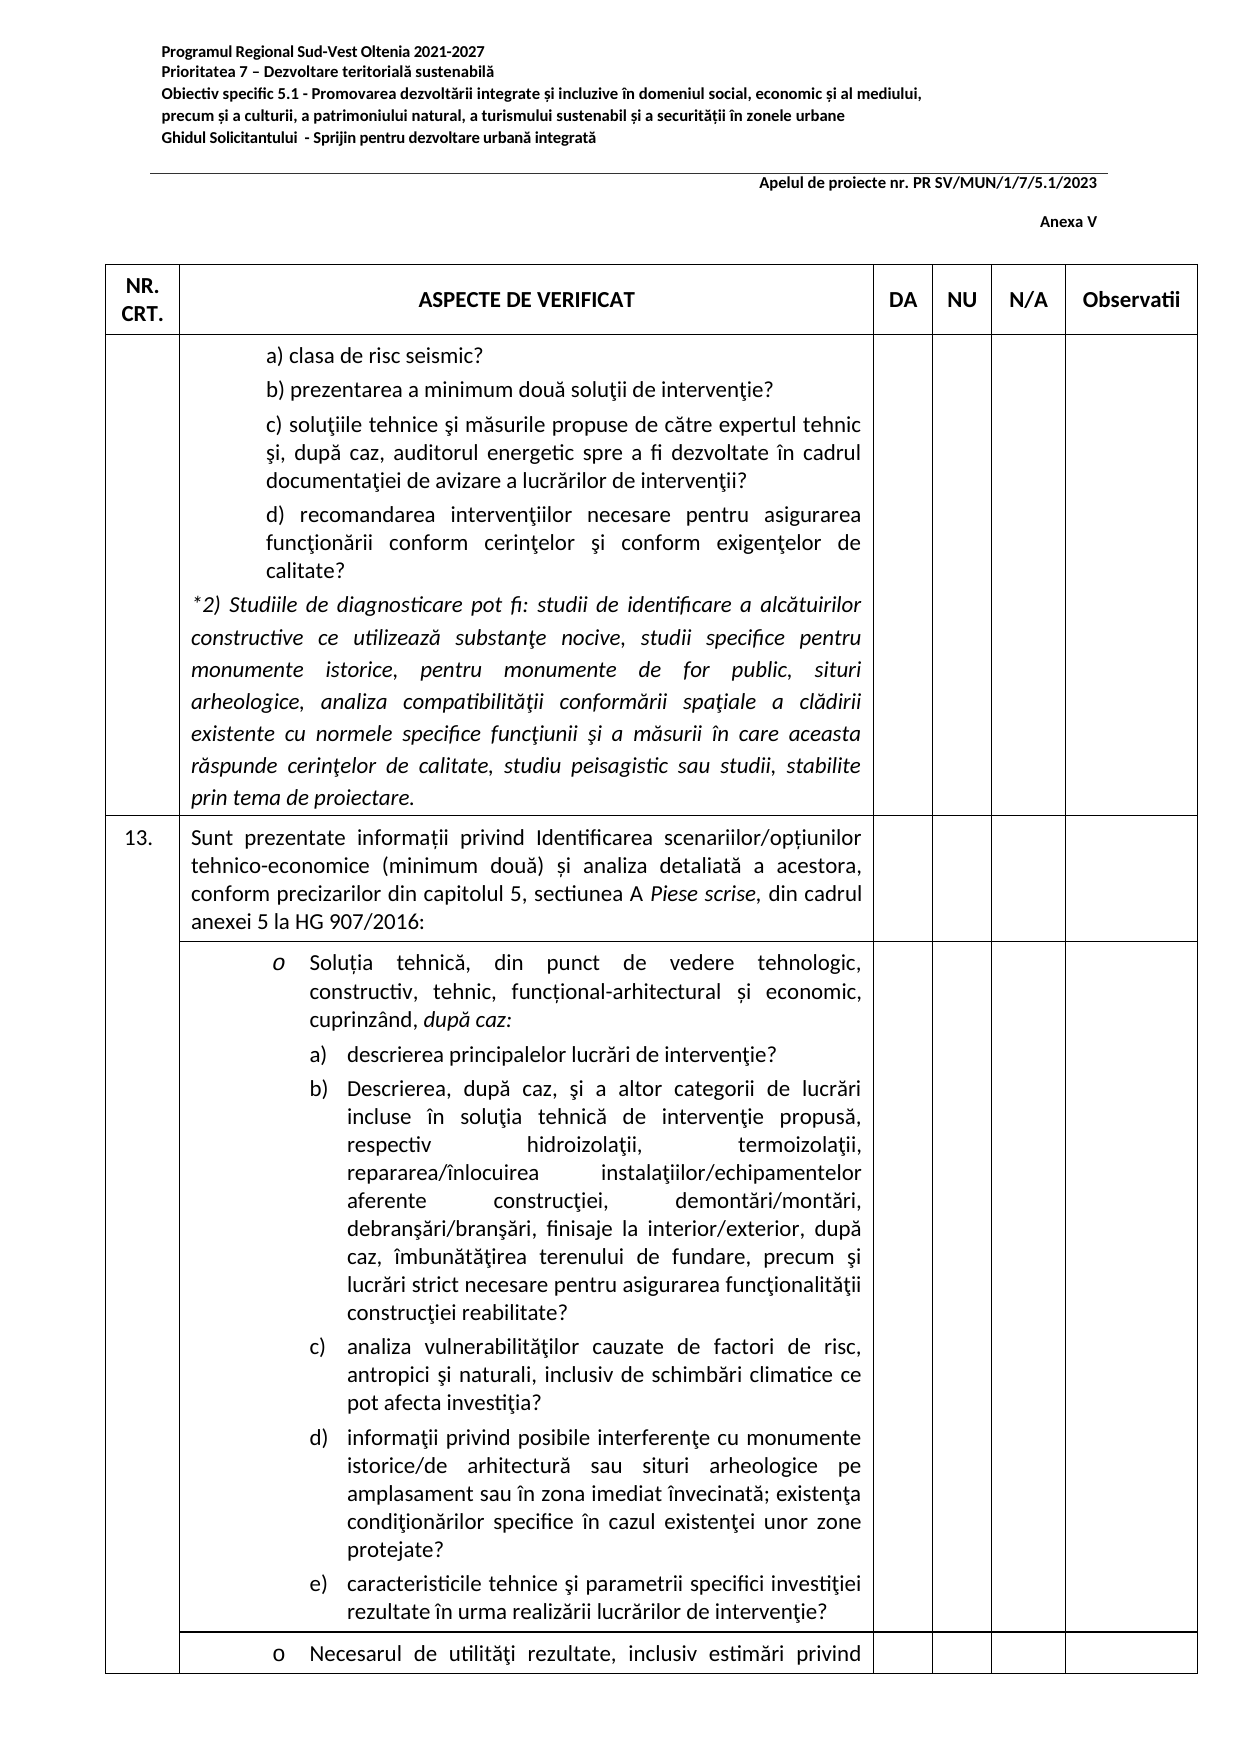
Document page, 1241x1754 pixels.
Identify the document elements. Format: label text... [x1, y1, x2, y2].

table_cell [180, 335, 873, 815]
table_cell [992, 942, 1065, 1631]
table_header DA [874, 265, 932, 334]
table_cell [933, 1633, 991, 1673]
table_header NR. CRT. [106, 265, 179, 334]
table_cell [1066, 1633, 1197, 1673]
table_cell [1066, 942, 1197, 1631]
table_header ASPECTE DE VERIFICAT [180, 265, 873, 334]
table_cell [106, 816, 179, 1673]
table_cell [992, 335, 1065, 815]
table_cell [992, 1633, 1065, 1673]
table_cell [874, 816, 932, 941]
table_cell [874, 942, 932, 1631]
table_cell Sunt prezentate informații privind Identificarea scenariilor/opţiunilor tehnico-economice (minimum două) şi analiza detaliată a acestora, conform precizarilor din capitolul 5, sectiunea A Piese scrise, din cadrul anexei 5 la HG 907/2016: [180, 816, 873, 941]
table_cell [933, 335, 991, 815]
table_header Observatii [1066, 265, 1197, 334]
table_cell [1066, 816, 1197, 941]
table_cell [106, 335, 179, 815]
table_cell [874, 1633, 932, 1673]
table_header NU [933, 265, 991, 334]
table_cell [1066, 335, 1197, 815]
table_cell [933, 816, 991, 941]
table_cell [874, 335, 932, 815]
table_cell Soluţia tehnică, din punct de vedere tehnologic, constructiv, tehnic, funcţional-arhitectural şi economic, cuprinzând, după caz: descrierea principalelor lucrări de intervenţie? Descrierea, după caz, şi a altor categorii de lucrări incluse în soluţia tehnică de intervenţie propusă, respectiv hidroizolaţii, termoizolaţii, repararea/înlocuirea instalaţiilor/echipamentelor aferente construcţiei, demontări/montări, debranşări/branşări, finisaje la interior/exterior, după caz, îmbunătăţirea terenului de fundare, precum şi lucrări strict necesare pentru asigurarea funcţionalităţii construcţiei reabilitate? analiza vulnerabilităţilor cauzate de factori de risc, antropici şi naturali, inclusiv de schimbări climatice ce pot afecta investiţia? informaţii privind posibile interferenţe cu monumente istorice/de arhitectură sau situri arheologice pe amplasament sau în zona imediat învecinată; existenţa condiţionărilor specifice în cazul existenţei unor zone protejate? caracteristicile tehnice şi parametrii specifici investiţiei rezultate în urma realizării lucrărilor de intervenţie? [180, 942, 873, 1631]
table_cell [992, 816, 1065, 941]
table_cell [933, 942, 991, 1631]
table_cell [180, 1633, 873, 1673]
table_header N/A [992, 265, 1065, 334]
